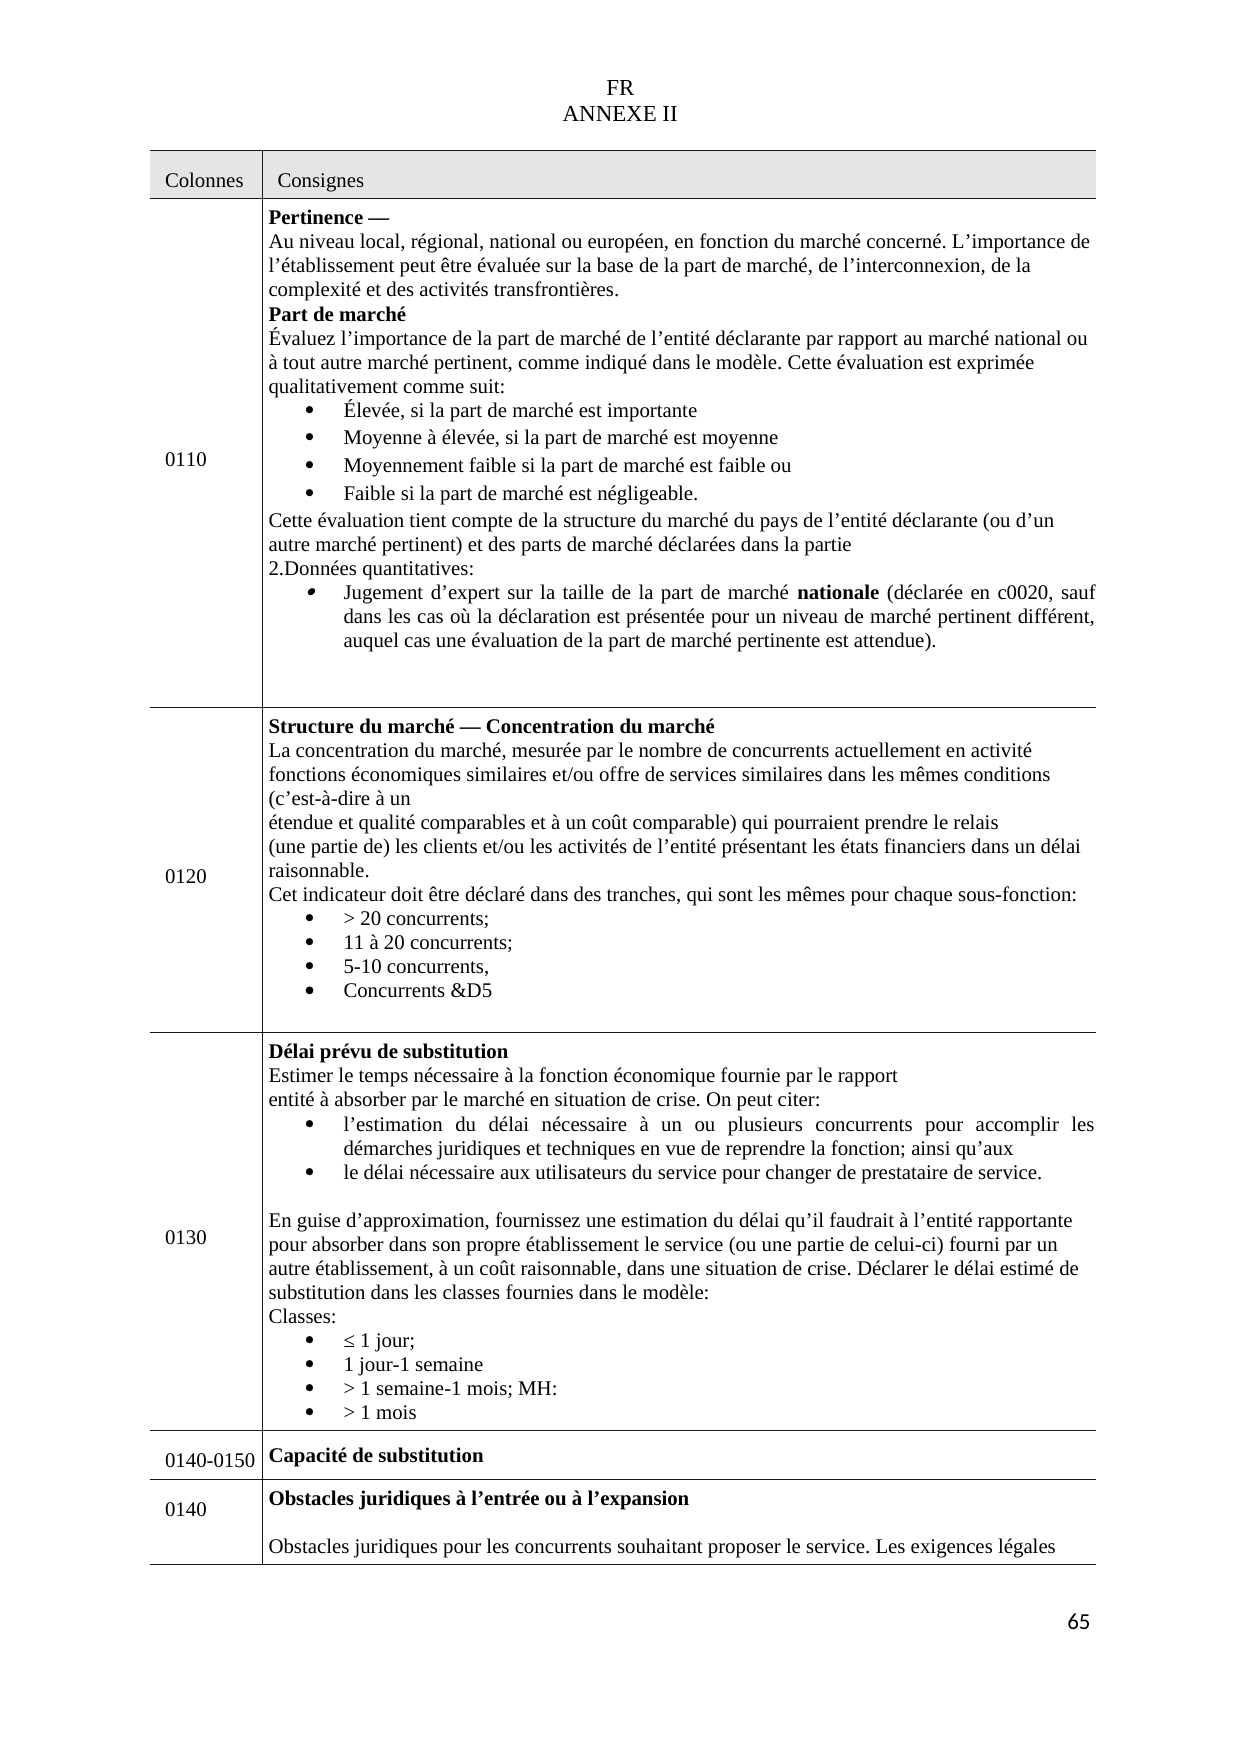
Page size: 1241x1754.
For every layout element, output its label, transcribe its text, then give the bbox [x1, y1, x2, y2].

table_cell Capacité de substitution [263, 1431, 1096, 1478]
table_cell 0130 [150, 1033, 262, 1430]
table_cell 0140 [150, 1480, 262, 1563]
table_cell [263, 1480, 1096, 1563]
table_cell Structure du marché — Concentration du marché La concentration du marché, mesurée par le nombre de concurrents actuellement en activité fonctions économiques similaires et/ou offre de services similaires dans les mêmes conditions (c’est-à-dire à un étendue et qualité comparables et à un coût comparable) qui pourraient prendre le relais (une partie de) les clients et/ou les activités de l’entité présentant les états financiers dans un délai raisonnable. Cet indicateur doit être déclaré dans des tranches, qui sont les mêmes pour chaque sous-fonction: > 20 concurrents; 11 à 20 concurrents; 5-10 concurrents, Concurrents &D5 [263, 708, 1096, 1032]
table_cell Délai prévu de substitution Estimer le temps nécessaire à la fonction économique fournie par le rapport entité à absorber par le marché en situation de crise. On peut citer: l’estimation du délai nécessaire à un ou plusieurs concurrents pour accomplir les démarches juridiques et techniques en vue de reprendre la fonction; ainsi qu’aux le délai nécessaire aux utilisateurs du service pour changer de prestataire de service. En guise d’approximation, fournissez une estimation du délai qu’il faudrait à l’entité rapportante pour absorber dans son propre établissement le service (ou une partie de celui-ci) fourni par un autre établissement, à un coût raisonnable, dans une situation de crise. Déclarer le délai estimé de substitution dans les classes fournies dans le modèle: Classes: ≤ 1 jour; 1 jour-1 semaine > 1 semaine-1 mois; MH: > 1 mois [263, 1033, 1096, 1430]
table_cell 0140-0150 [150, 1431, 262, 1478]
table_header Colonnes [150, 151, 262, 198]
table_header Consignes [263, 151, 1096, 198]
table_cell Pertinence — Au niveau local, régional, national ou européen, en fonction du marché concerné. L’importance de l’établissement peut être évaluée sur la base de la part de marché, de l’interconnexion, de la complexité et des activités transfrontières. Part de marché Évaluez l’importance de la part de marché de l’entité déclarante par rapport au marché national ou à tout autre marché pertinent, comme indiqué dans le modèle. Cette évaluation est exprimée qualitativement comme suit: Élevée, si la part de marché est importante Moyenne à élevée, si la part de marché est moyenne Moyennement faible si la part de marché est faible ou Faible si la part de marché est négligeable. Cette évaluation tient compte de la structure du marché du pays de l’entité déclarante (ou d’un autre marché pertinent) et des parts de marché déclarées dans la partie 2.Données quantitatives: Jugement d’expert sur la taille de la part de marché nationale (déclarée en c0020, sauf dans les cas où la déclaration est présentée pour un niveau de marché pertinent différent, auquel cas une évaluation de la part de marché pertinente est attendue). [263, 199, 1096, 707]
table_cell 0120 [150, 708, 262, 1032]
table_cell 0110 [150, 199, 262, 707]
